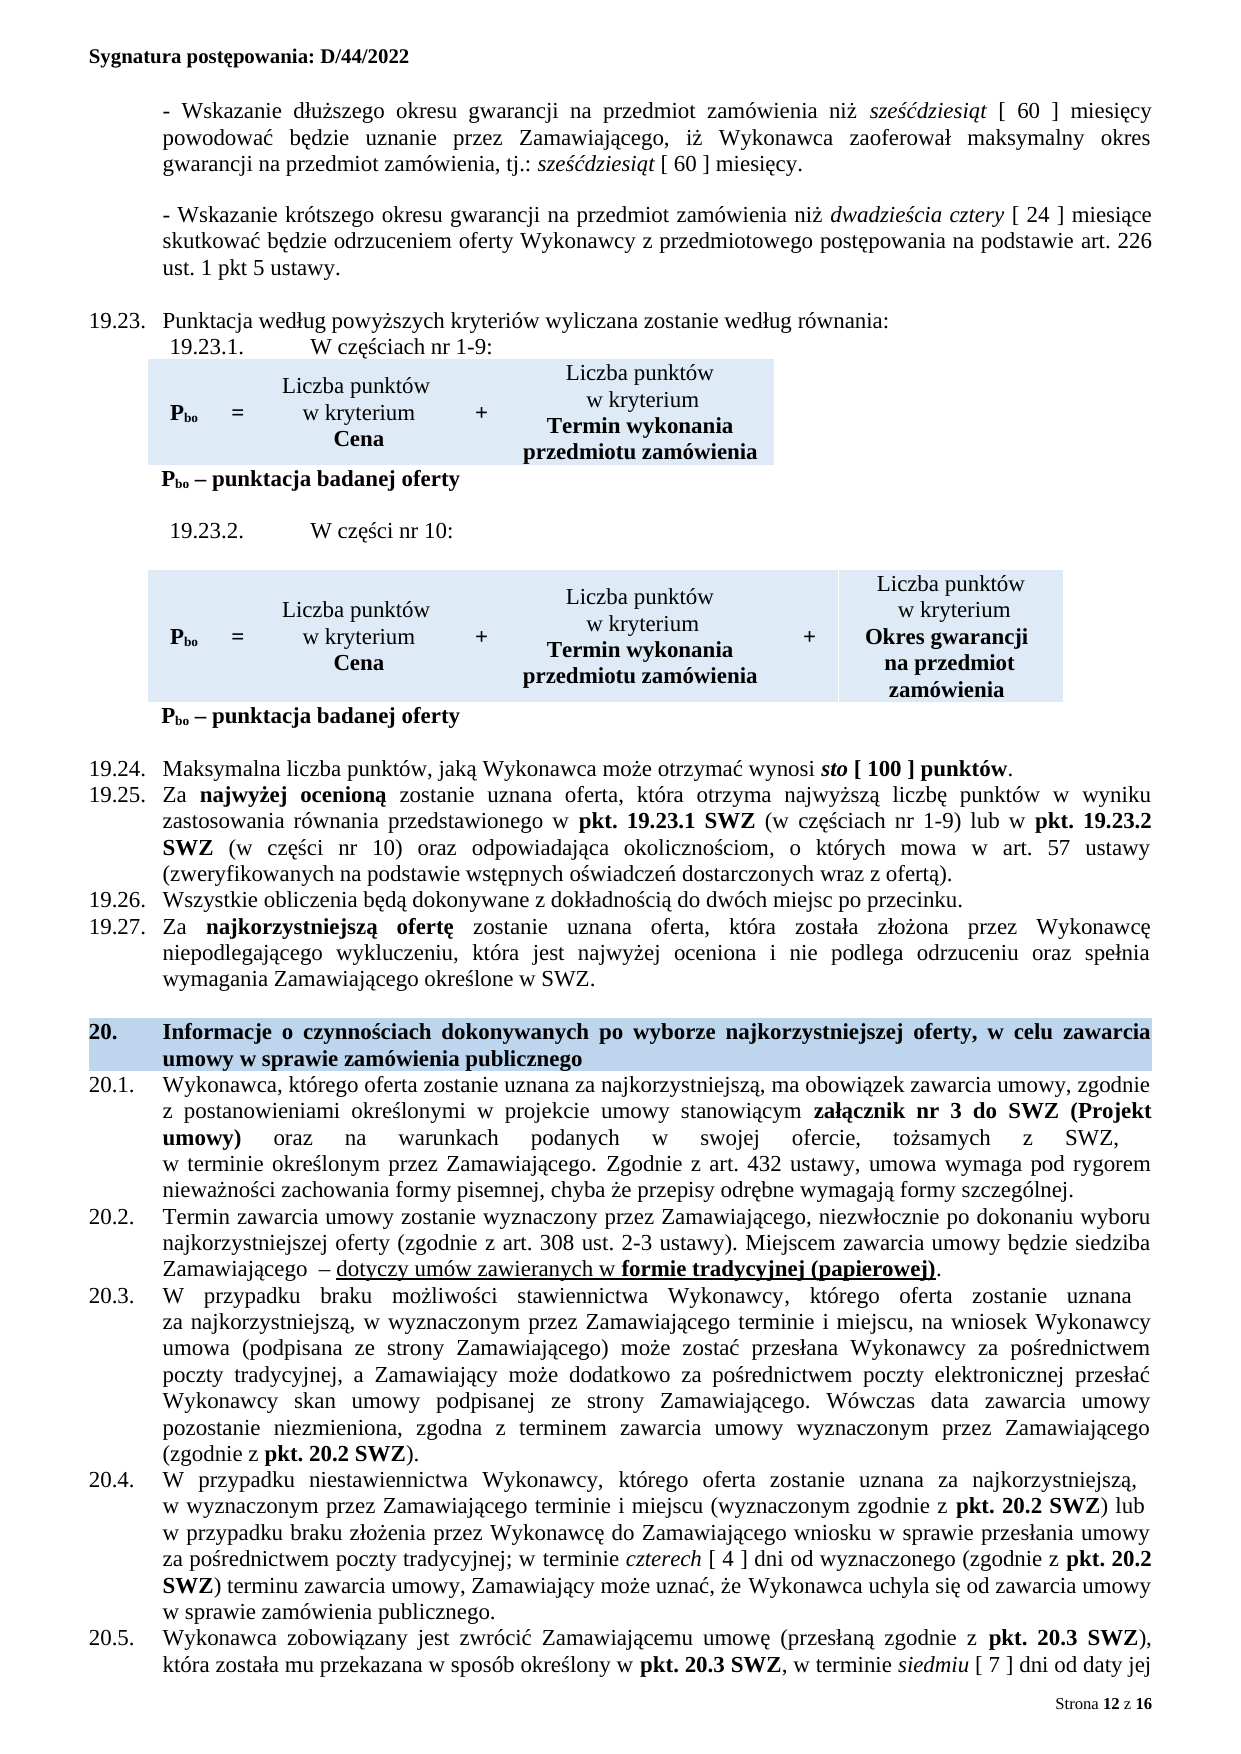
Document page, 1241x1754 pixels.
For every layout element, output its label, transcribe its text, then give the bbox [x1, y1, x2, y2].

text - Wskazanie krótszego okresu gwarancji na przedmiot zamówienia niż dwadzieścia cztery [ 24 ] miesiące skutkować będzie odrzuceniem oferty Wykonawcy z przedmiotowego postępowania na podstawie art. 226 ust. 1 pkt 5 ustawy. [162, 201, 1152, 280]
table_header Liczba punktów w kryterium Okres gwarancji na przedmiot zamówienia [839, 570, 1063, 702]
text Pbo – punktacja badanej oferty [161, 702, 1152, 728]
table_header Pbo [148, 359, 220, 465]
table_header Liczba punktów w kryterium Cena [263, 359, 454, 465]
table_header Pbo [148, 570, 220, 702]
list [89, 1624, 1152, 1677]
list Informacje o czynnościach dokonywanych po wyborze najkorzystniejszej oferty, w celu zawarcia umowy w sprawie zamówienia publicznego [89, 1018, 1152, 1071]
text - Wskazanie dłuższego okresu gwarancji na przedmiot zamówienia niż sześćdziesiąt [ 60 ] miesięcy powodować będzie uznanie przez Zamawiającego, iż Wykonawca zaoferował maksymalny okres gwarancji na przedmiot zamówienia, tj.: sześćdziesiąt [ 60 ] miesięcy. [162, 97, 1152, 176]
list Za najkorzystniejszą ofertę zostanie uznana oferta, która została złożona przez Wykonawcę niepodlegającego wykluczeniu, która jest najwyżej oceniona i nie podlega odrzuceniu oraz spełnia wymagania Zamawiającego określone w SWZ. [89, 913, 1152, 992]
list W części nr 10: [169, 517, 1152, 544]
list Za najwyżej ocenioną zostanie uznana oferta, która otrzyma najwyższą liczbę punktów w wyniku zastosowania równania przedstawionego w pkt. 19.23.1 SWZ (w częściach nr 1-9) lub w pkt. 19.23.2 SWZ (w części nr 10) oraz odpowiadająca okolicznościom, o których mowa w art. 57 ustawy (zweryfikowanych na podstawie wstępnych oświadczeń dostarczonych wraz z ofertą). [89, 781, 1152, 886]
table_header + [454, 359, 505, 465]
list Termin zawarcia umowy zostanie wyznaczony przez Zamawiającego, niezwłocznie po dokonaniu wyboru najkorzystniejszej oferty (zgodnie z art. 308 ust. 2-3 ustawy). Miejscem zawarcia umowy będzie siedziba Zamawiającego – dotyczy umów zawieranych w formie tradycyjnej (papierowej). [89, 1203, 1152, 1282]
table_header Liczba punktów w kryterium Cena [263, 570, 454, 702]
list Punktacja według powyższych kryteriów wyliczana zostanie według równania: [89, 307, 1152, 333]
table_header = [220, 359, 263, 465]
table_header Liczba punktów w kryterium Termin wykonania przedmiotu zamówienia [505, 570, 774, 702]
list W przypadku niestawiennictwa Wykonawcy, którego oferta zostanie uznana za najkorzystniejszą, w wyznaczonym przez Zamawiającego terminie i miejscu (wyznaczonym zgodnie z pkt. 20.2 SWZ) lub w przypadku braku złożenia przez Wykonawcę do Zamawiającego wniosku w sprawie przesłania umowy za pośrednictwem poczty tradycyjnej; w terminie czterech [ 4 ] dni od wyznaczonego (zgodnie z pkt. 20.2 SWZ) terminu zawarcia umowy, Zamawiający może uznać, że Wykonawca uchyla się od zawarcia umowy w sprawie zamówienia publicznego. [89, 1466, 1152, 1624]
list Wykonawca, którego oferta zostanie uznana za najkorzystniejszą, ma obowiązek zawarcia umowy, zgodnie z postanowieniami określonymi w projekcie umowy stanowiącym załącznik nr 3 do SWZ (Projekt umowy) oraz na warunkach podanych w swojej ofercie, tożsamych z SWZ, w terminie określonym przez Zamawiającego. Zgodnie z art. 432 ustawy, umowa wymaga pod rygorem nieważności zachowania formy pisemnej, chyba że przepisy odrębne wymagają formy szczególnej. [89, 1071, 1152, 1203]
list W częściach nr 1-9: [169, 333, 1152, 359]
list Maksymalna liczba punktów, jaką Wykonawca może otrzymać wynosi sto [ 100 ] punktów. [89, 755, 1152, 781]
table_header + [774, 570, 838, 702]
text Pbo – punktacja badanej oferty [161, 465, 1152, 491]
table_header + [454, 570, 505, 702]
list W przypadku braku możliwości stawiennictwa Wykonawcy, którego oferta zostanie uznana za najkorzystniejszą, w wyznaczonym przez Zamawiającego terminie i miejscu, na wniosek Wykonawcy umowa (podpisana ze strony Zamawiającego) może zostać przesłana Wykonawcy za pośrednictwem poczty tradycyjnej, a Zamawiający może dodatkowo za pośrednictwem poczty elektronicznej przesłać Wykonawcy skan umowy podpisanej ze strony Zamawiającego. Wówczas data zawarcia umowy pozostanie niezmieniona, zgodna z terminem zawarcia umowy wyznaczonym przez Zamawiającego (zgodnie z pkt. 20.2 SWZ). [89, 1282, 1152, 1466]
table_header = [220, 570, 263, 702]
list Wszystkie obliczenia będą dokonywane z dokładnością do dwóch miejsc po przecinku. [89, 886, 1152, 913]
table_header Liczba punktów w kryterium Termin wykonania przedmiotu zamówienia [505, 359, 774, 465]
